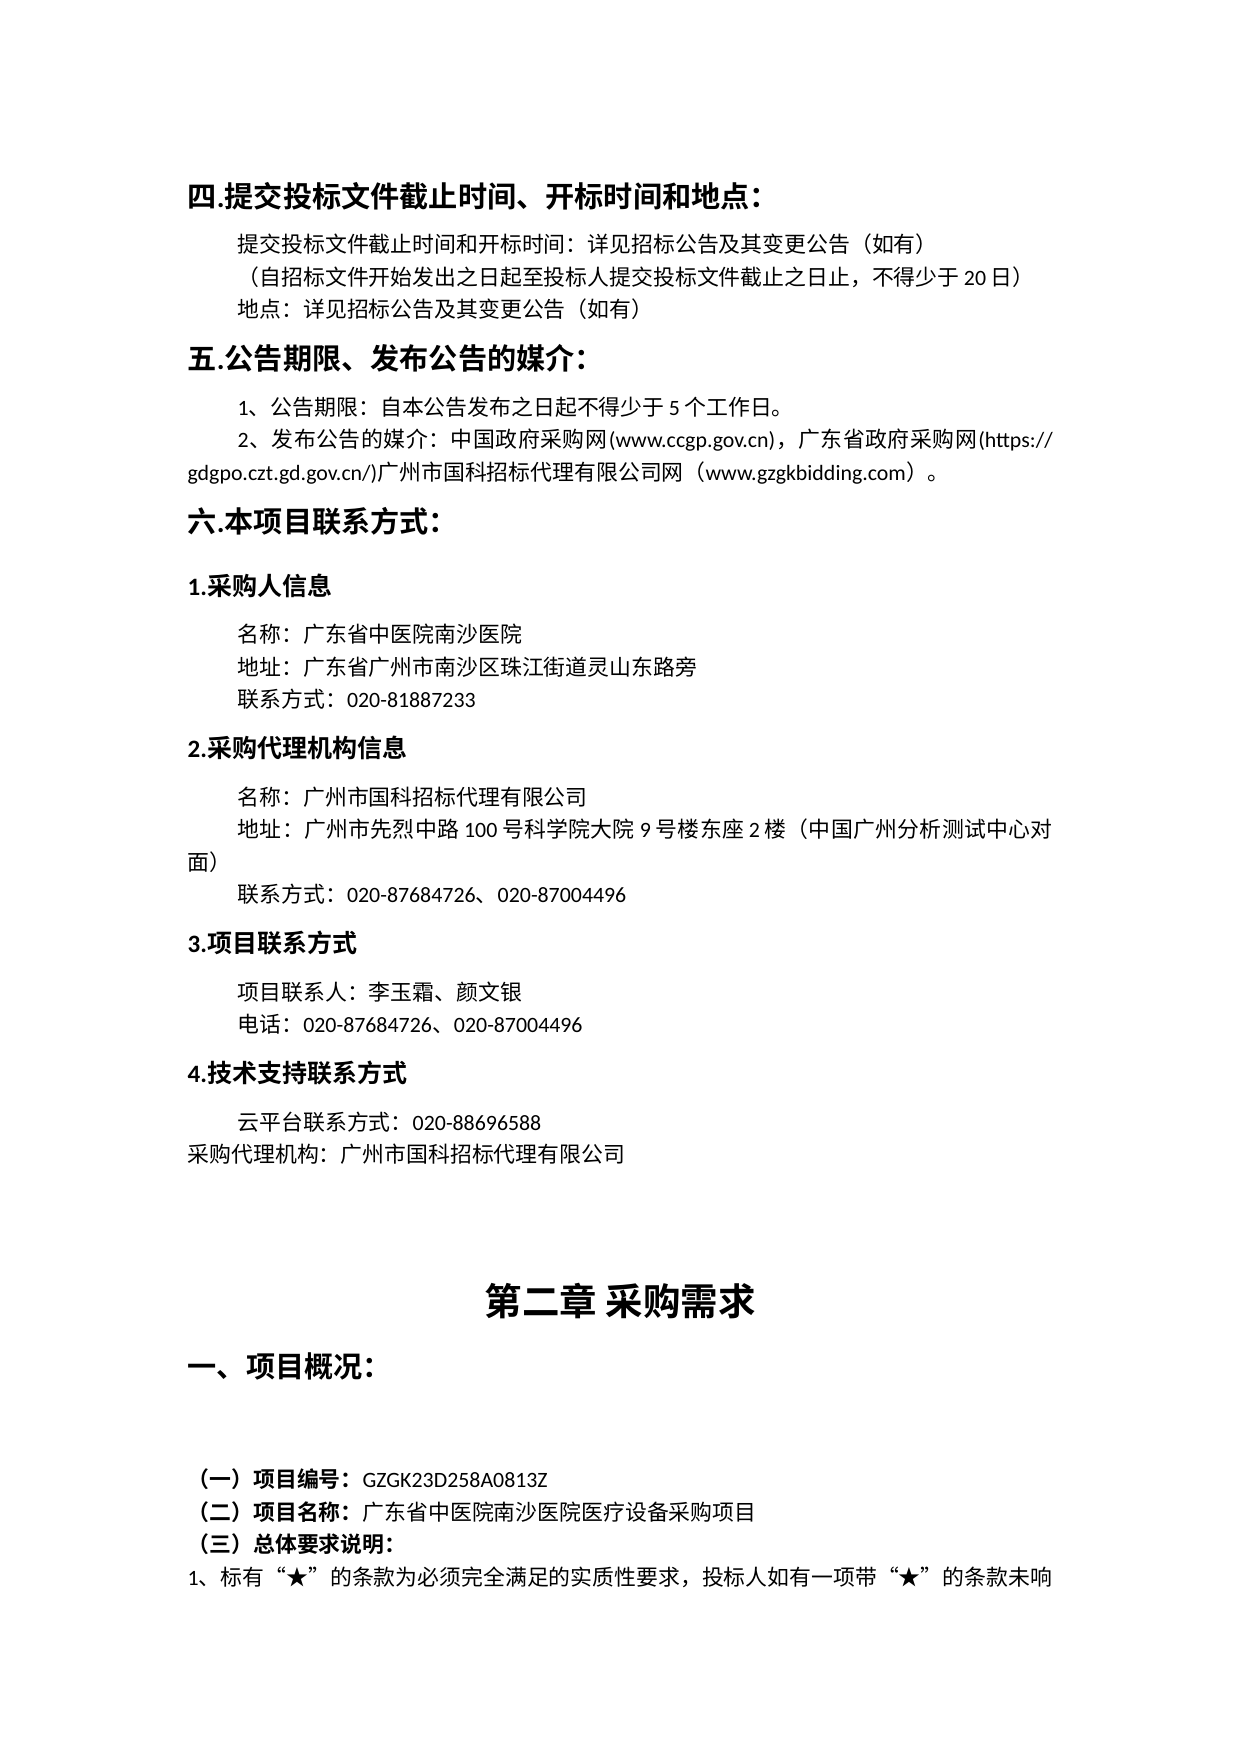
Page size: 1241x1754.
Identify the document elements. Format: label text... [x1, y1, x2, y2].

text 电话：020-87684726、020-87004496 [187, 1007, 1053, 1039]
text （自招标文件开始发出之日起至投标人提交投标文件截止之日止，不得少于20日） [187, 259, 1053, 292]
text 五.公告期限、发布公告的媒介： [187, 324, 1053, 389]
text 1.采购人信息 [187, 552, 1053, 617]
text 云平台联系方式：020-88696588 [187, 1104, 1053, 1137]
text 地点：详见招标公告及其变更公告（如有） [187, 292, 1053, 324]
text 地址：广东省广州市南沙区珠江街道灵山东路旁 [187, 649, 1053, 682]
text 第二章 采购需求 [187, 1267, 1053, 1332]
text 名称：广州市国科招标代理有限公司 [187, 779, 1053, 812]
text 项目联系人：李玉霜、颜文银 [187, 974, 1053, 1007]
text 六.本项目联系方式： [187, 487, 1053, 552]
text 4.技术支持联系方式 [187, 1039, 1053, 1104]
text 2、发布公告的媒介：中国政府采购网(www.ccgp.gov.cn)，广东省政府采购网(https://gdgpo.czt.gd.gov.cn/)广州市国科招标代理有限公司网（www.gzgkbidding.com）。 [187, 422, 1053, 487]
text 四.提交投标文件截止时间、开标时间和地点： [187, 162, 1053, 227]
text 联系方式：020-81887233 [187, 682, 1053, 714]
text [187, 1559, 1053, 1592]
text （一）项目编号：GZGK23D258A0813Z [187, 1462, 1053, 1494]
text 提交投标文件截止时间和开标时间：详见招标公告及其变更公告（如有） [187, 227, 1053, 259]
text 采购代理机构：广州市国科招标代理有限公司 [187, 1137, 1053, 1169]
text 1、公告期限：自本公告发布之日起不得少于5个工作日。 [187, 389, 1053, 422]
text 一、项目概况： [187, 1332, 1053, 1397]
text 3.项目联系方式 [187, 909, 1053, 974]
text 地址：广州市先烈中路100号科学院大院9号楼东座2楼（中国广州分析测试中心对面） [187, 812, 1053, 877]
text 2.采购代理机构信息 [187, 714, 1053, 779]
text （三）总体要求说明： [187, 1527, 1053, 1559]
text 名称：广东省中医院南沙医院 [187, 617, 1053, 649]
text 联系方式：020-87684726、020-87004496 [187, 877, 1053, 909]
text （二）项目名称：广东省中医院南沙医院医疗设备采购项目 [187, 1494, 1053, 1527]
